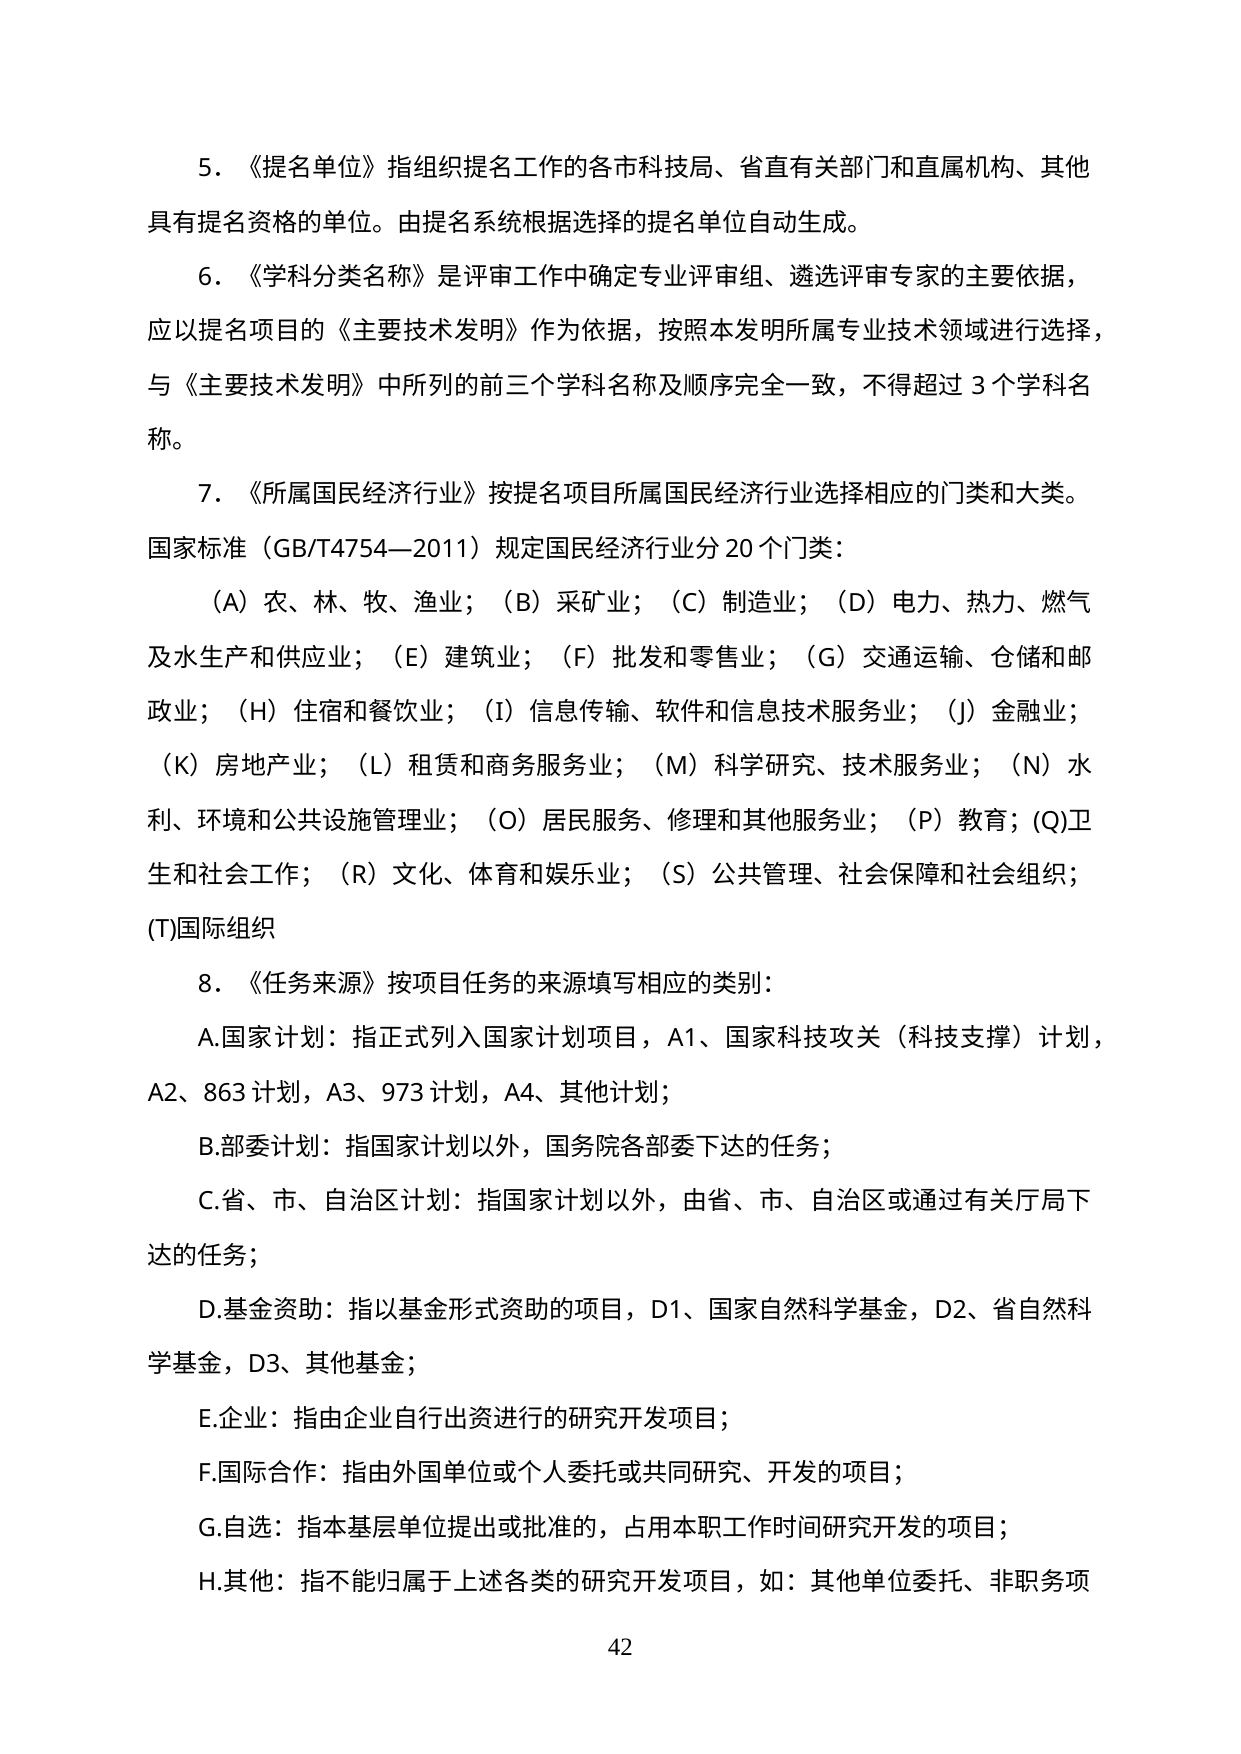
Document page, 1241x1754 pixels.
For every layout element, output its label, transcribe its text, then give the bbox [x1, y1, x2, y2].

text D.基金资助：指以基金形式资助的项目，D1、国家自然科学基金，D2、省自然科学基金，D3、其他基金； [148, 1289, 1092, 1380]
text E.企业：指由企业自行出资进行的研究开发项目； [148, 1398, 1092, 1434]
text A.国家计划：指正式列入国家计划项目，A1、国家科技攻关（科技支撑）计划，A2、863计划，A3、973计划，A4、其他计划； [148, 1018, 1092, 1108]
text F.国际合作：指由外国单位或个人委托或共同研究、开发的项目； [148, 1453, 1092, 1489]
text G.自选：指本基层单位提出或批准的，占用本职工作时间研究开发的项目； [148, 1507, 1092, 1543]
text （A）农、林、牧、渔业；（B）采矿业；（C）制造业；（D）电力、热力、燃气及水生产和供应业；（E）建筑业；（F）批发和零售业；（G）交通运输、仓储和邮政业；（H）住宿和餐饮业；（I）信息传输、软件和信息技术服务业；（J）金融业；（K）房地产业；（L）租赁和商务服务业；（M）科学研究、技术服务业；（N）水利、环境和公共设施管理业；（O）居民服务、修理和其他服务业；（P）教育；(Q)卫生和社会工作；（R）文化、体育和娱乐业；（S）公共管理、社会保障和社会组织；(T)国际组织 [148, 583, 1092, 945]
text 8．《任务来源》按项目任务的来源填写相应的类别： [148, 963, 1092, 999]
text 6．《学科分类名称》是评审工作中确定专业评审组、遴选评审专家的主要依据，应以提名项目的《主要技术发明》作为依据，按照本发明所属专业技术领域进行选择，与《主要技术发明》中所列的前三个学科名称及顺序完全一致，不得超过3个学科名称。 [148, 256, 1092, 456]
text B.部委计划：指国家计划以外，国务院各部委下达的任务； [148, 1126, 1092, 1163]
text 7．《所属国民经济行业》按提名项目所属国民经济行业选择相应的门类和大类。国家标准（GB/T4754—2011）规定国民经济行业分20个门类： [148, 474, 1092, 564]
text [148, 1561, 1092, 1598]
text C.省、市、自治区计划：指国家计划以外，由省、市、自治区或通过有关厅局下达的任务； [148, 1181, 1092, 1271]
text 5．《提名单位》指组织提名工作的各市科技局、省直有关部门和直属机构、其他具有提名资格的单位。由提名系统根据选择的提名单位自动生成。 [148, 148, 1092, 238]
